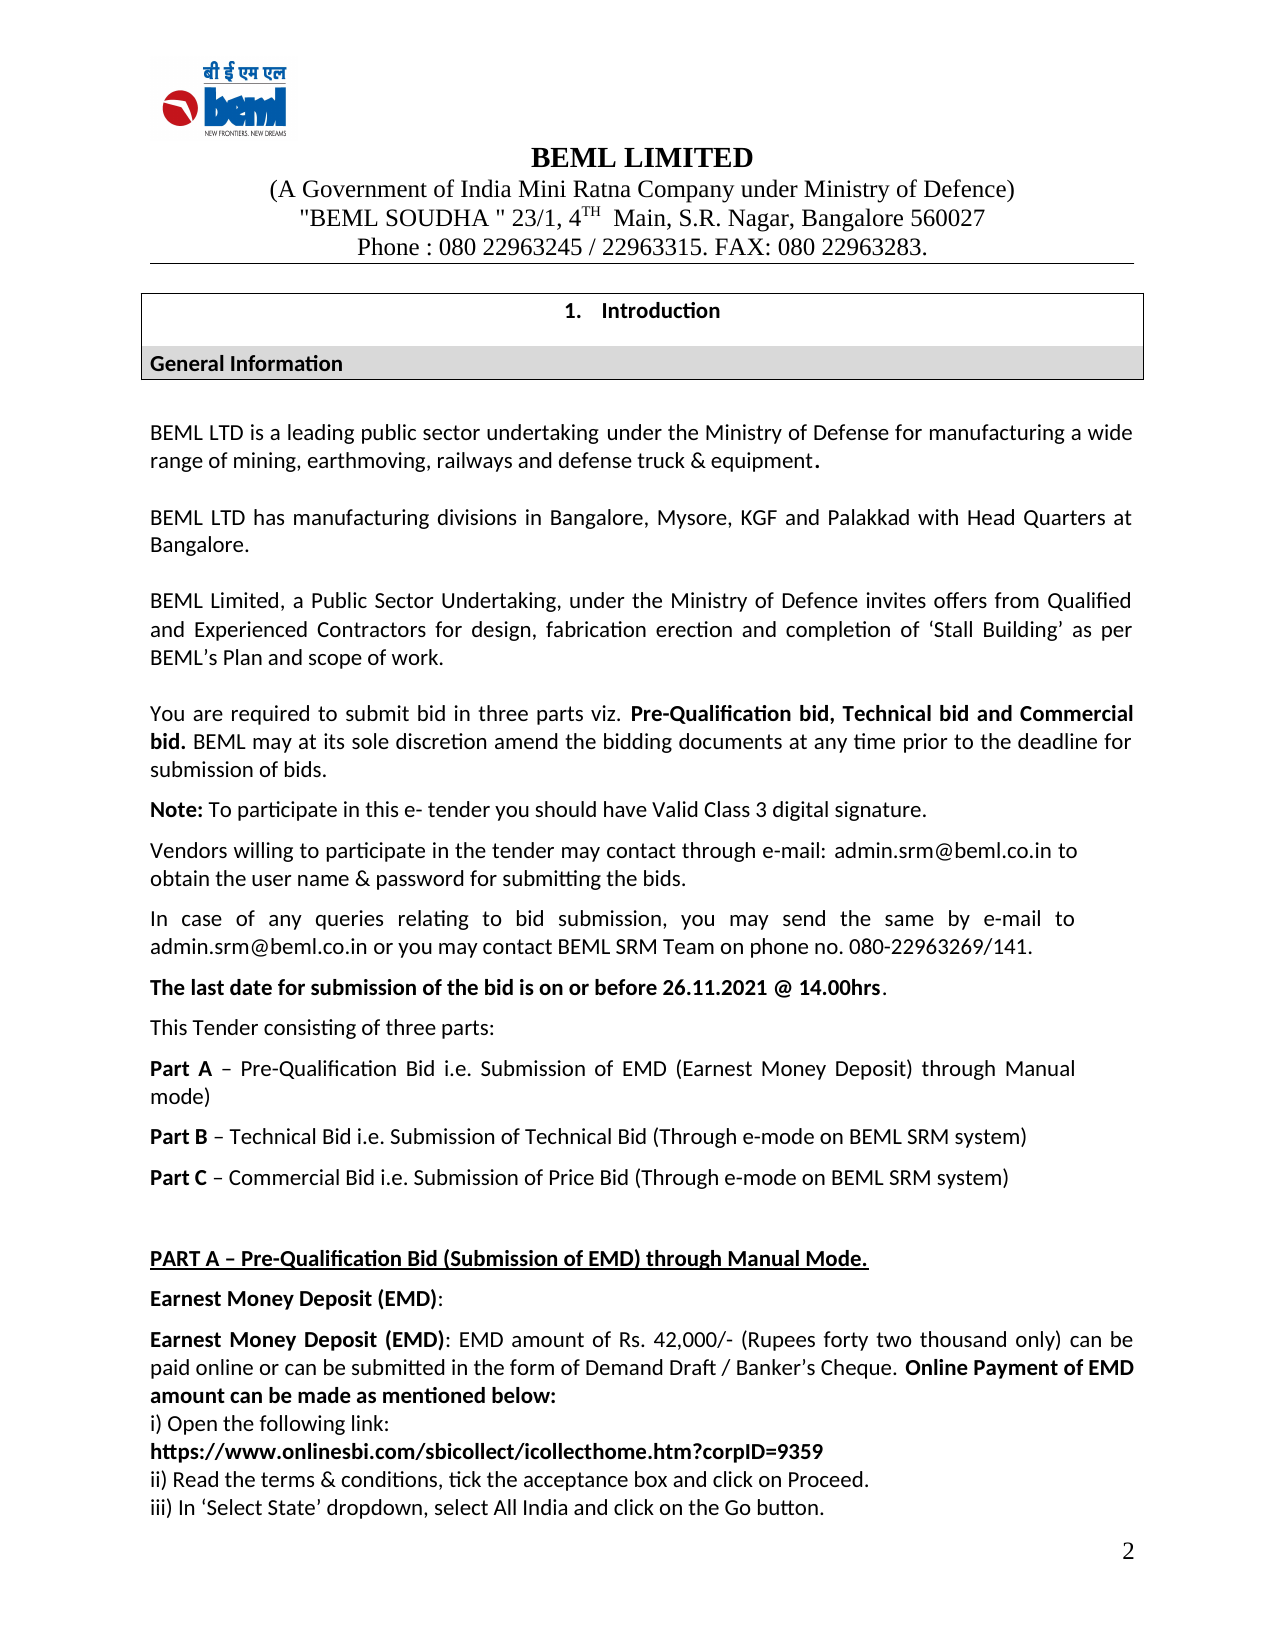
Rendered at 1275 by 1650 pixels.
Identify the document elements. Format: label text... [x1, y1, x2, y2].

text BEML LTD is a leading public sector undertaking under the Ministry of Defense for manufacturing a wide range of mining, earthmoving, railways and defense truck & equipment. [150, 418, 1134, 474]
text https://www.onlinesbi.com/sbicollect/icollecthome.htm?corpID=9359 [150, 1437, 1134, 1465]
text Note: To participate in this e- tender you should have Valid Class 3 digital signature. [150, 795, 1078, 823]
text ii) Read the terms & conditions, tick the acceptance box and click on Proceed. [150, 1465, 1134, 1493]
picture [150, 56, 299, 141]
text In case of any queries relating to bid submission, you may send the same by e-mail to admin.srm@beml.co.in or you may contact BEML SRM Team on phone no. 080-22963269/141. [150, 904, 1078, 960]
list Introduction [142, 294, 1143, 324]
text i) Open the following link: [150, 1409, 1134, 1437]
text Earnest Money Deposit (EMD): EMD amount of Rs. 42,000/- (Rupees forty two thousand only) can be paid online or can be submitted in the form of Demand Draft / Banker’s Cheque. Online Payment of EMD amount can be made as mentioned below: [150, 1325, 1134, 1409]
text Part A – Pre-Qualification Bid i.e. Submission of EMD (Earnest Money Deposit) through Manual mode) [150, 1054, 1078, 1110]
text BEML LTD has manufacturing divisions in Bangalore, Mysore, KGF and Palakkad with Head Quarters at Bangalore. [150, 503, 1134, 559]
text Vendors willing to participate in the tender may contact through e-mail: admin.srm@beml.co.in to obtain the user name & password for submitting the bids. [150, 836, 1078, 892]
text BEML Limited, a Public Sector Undertaking, under the Ministry of Defence invites offers from Qualified and Experienced Contractors for design, fabrication erection and completion of ‘Stall Building’ as per BEML’s Plan and scope of work. [150, 587, 1134, 671]
text Part C – Commercial Bid i.e. Submission of Price Bid (Through e-mode on BEML SRM system) [150, 1163, 1078, 1191]
text Part B – Technical Bid i.e. Submission of Technical Bid (Through e-mode on BEML SRM system) [150, 1122, 1078, 1151]
text The last date for submission of the bid is on or before 26.11.2021 @ 14.00hrs. [150, 973, 1078, 1001]
text iii) In ‘Select State’ dropdown, select All India and click on the Go button. [150, 1493, 1134, 1521]
text PART A – Pre-Qualification Bid (Submission of EMD) through Manual Mode. [150, 1244, 1078, 1272]
text You are required to submit bid in three parts viz. Pre-Qualification bid, Technical bid and Commercial bid. BEML may at its sole discretion amend the bidding documents at any time prior to the deadline for submission of bids. [150, 699, 1134, 783]
text Earnest Money Deposit (EMD): [150, 1284, 1134, 1313]
subtitle General Information [142, 346, 1143, 379]
text This Tender consisting of three parts: [150, 1013, 1078, 1041]
